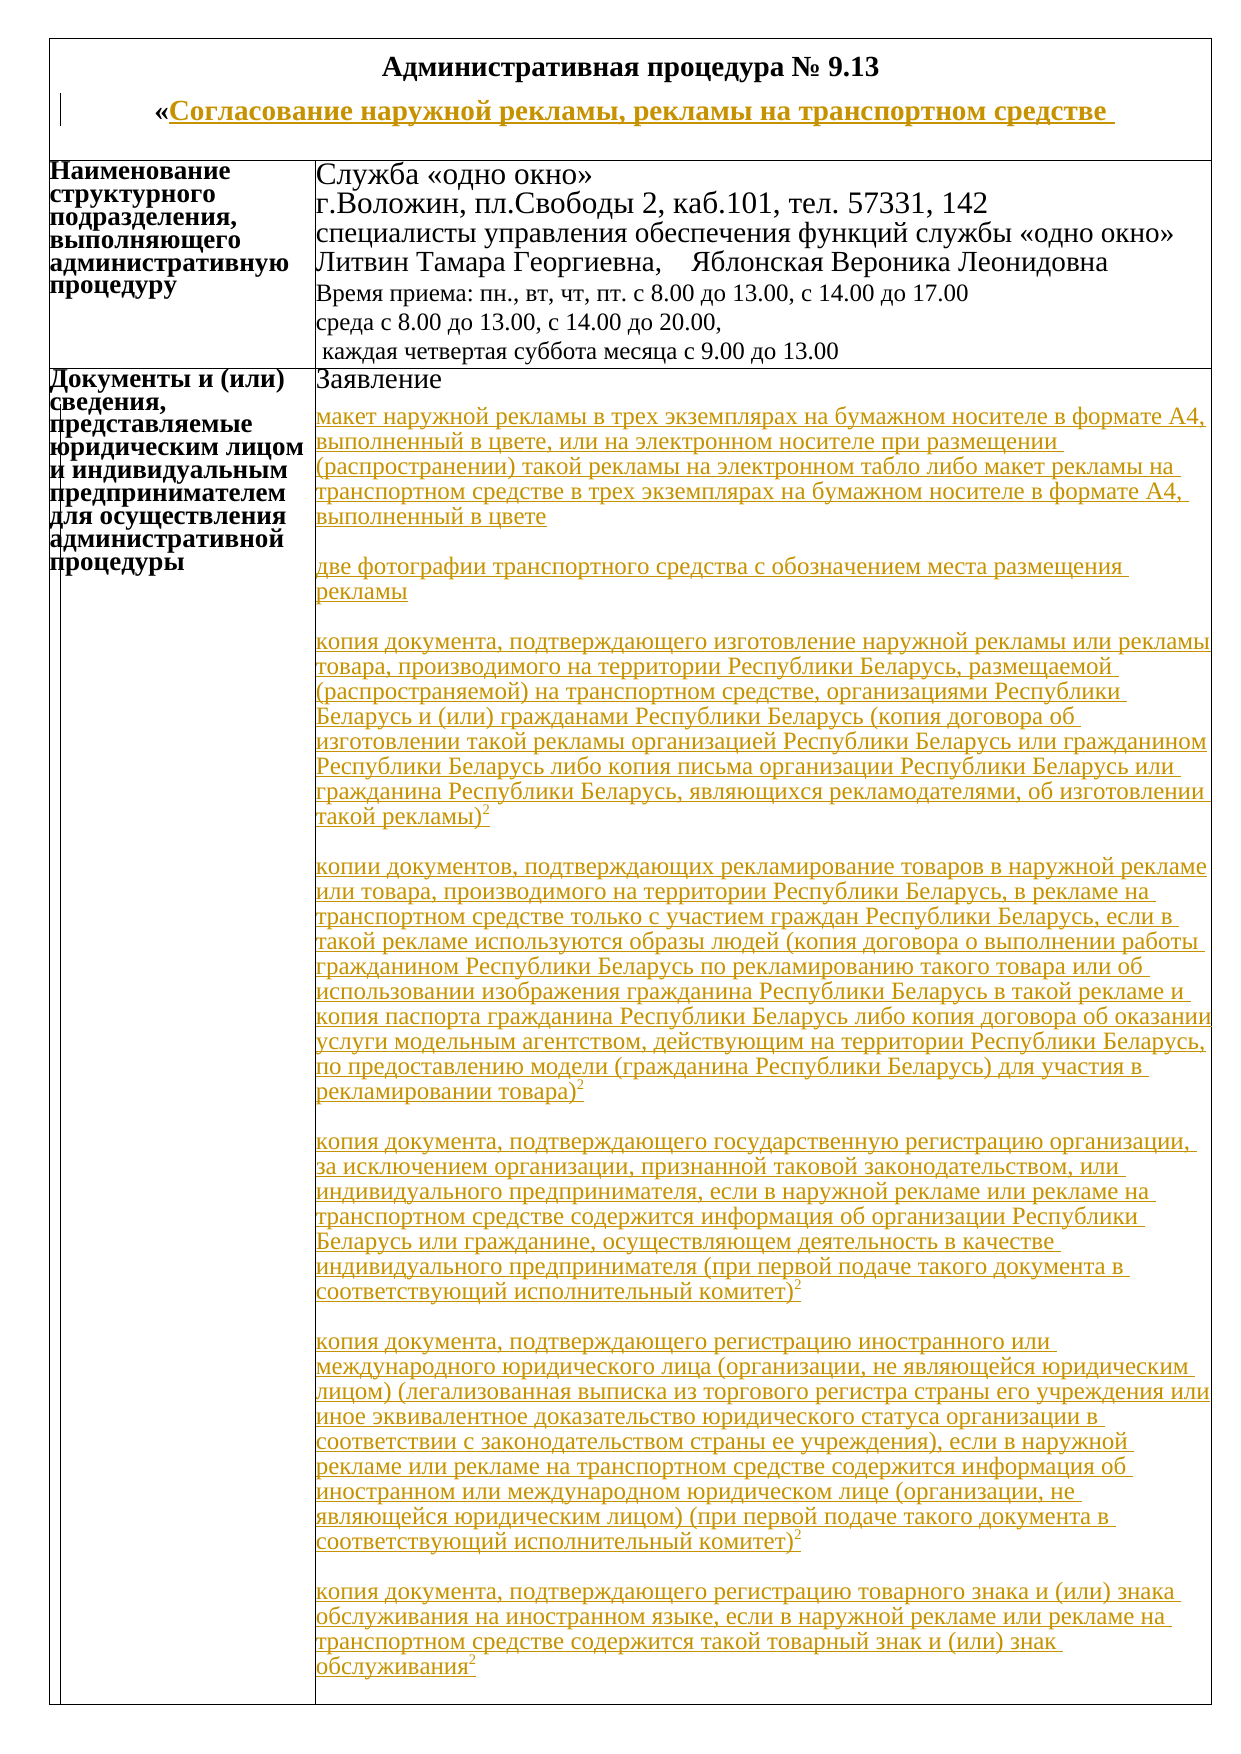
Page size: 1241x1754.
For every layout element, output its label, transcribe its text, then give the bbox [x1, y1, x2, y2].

table_cell Служба «одно окно» г.Воложин, пл.Свободы 2, каб.101, тел. 57331, 142 специалисты управления обеспечения функций службы «одно окно» Литвин Тамара Георгиевна, Яблонская Вероника Леонидовна Время приема: пн., вт, чт, пт. с 8.00 до 13.00, с 14.00 до 17.00 среда с 8.00 до 13.00, с 14.00 до 20.00, каждая четвертая суббота месяца с 9.00 до 13.00 [316, 161, 1211, 368]
table_cell Заявление [316, 369, 1211, 651]
table_cell Заявление [316, 1027, 1211, 1704]
table_cell Заявление [316, 652, 1211, 801]
table_cell Заявление [316, 802, 1211, 1026]
table_cell Наименование структурного подразделения, выполняющего административную процедуру [50, 161, 315, 368]
table_header Административная процедура № 9.13 « [50, 39, 1211, 160]
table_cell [50, 369, 315, 1704]
